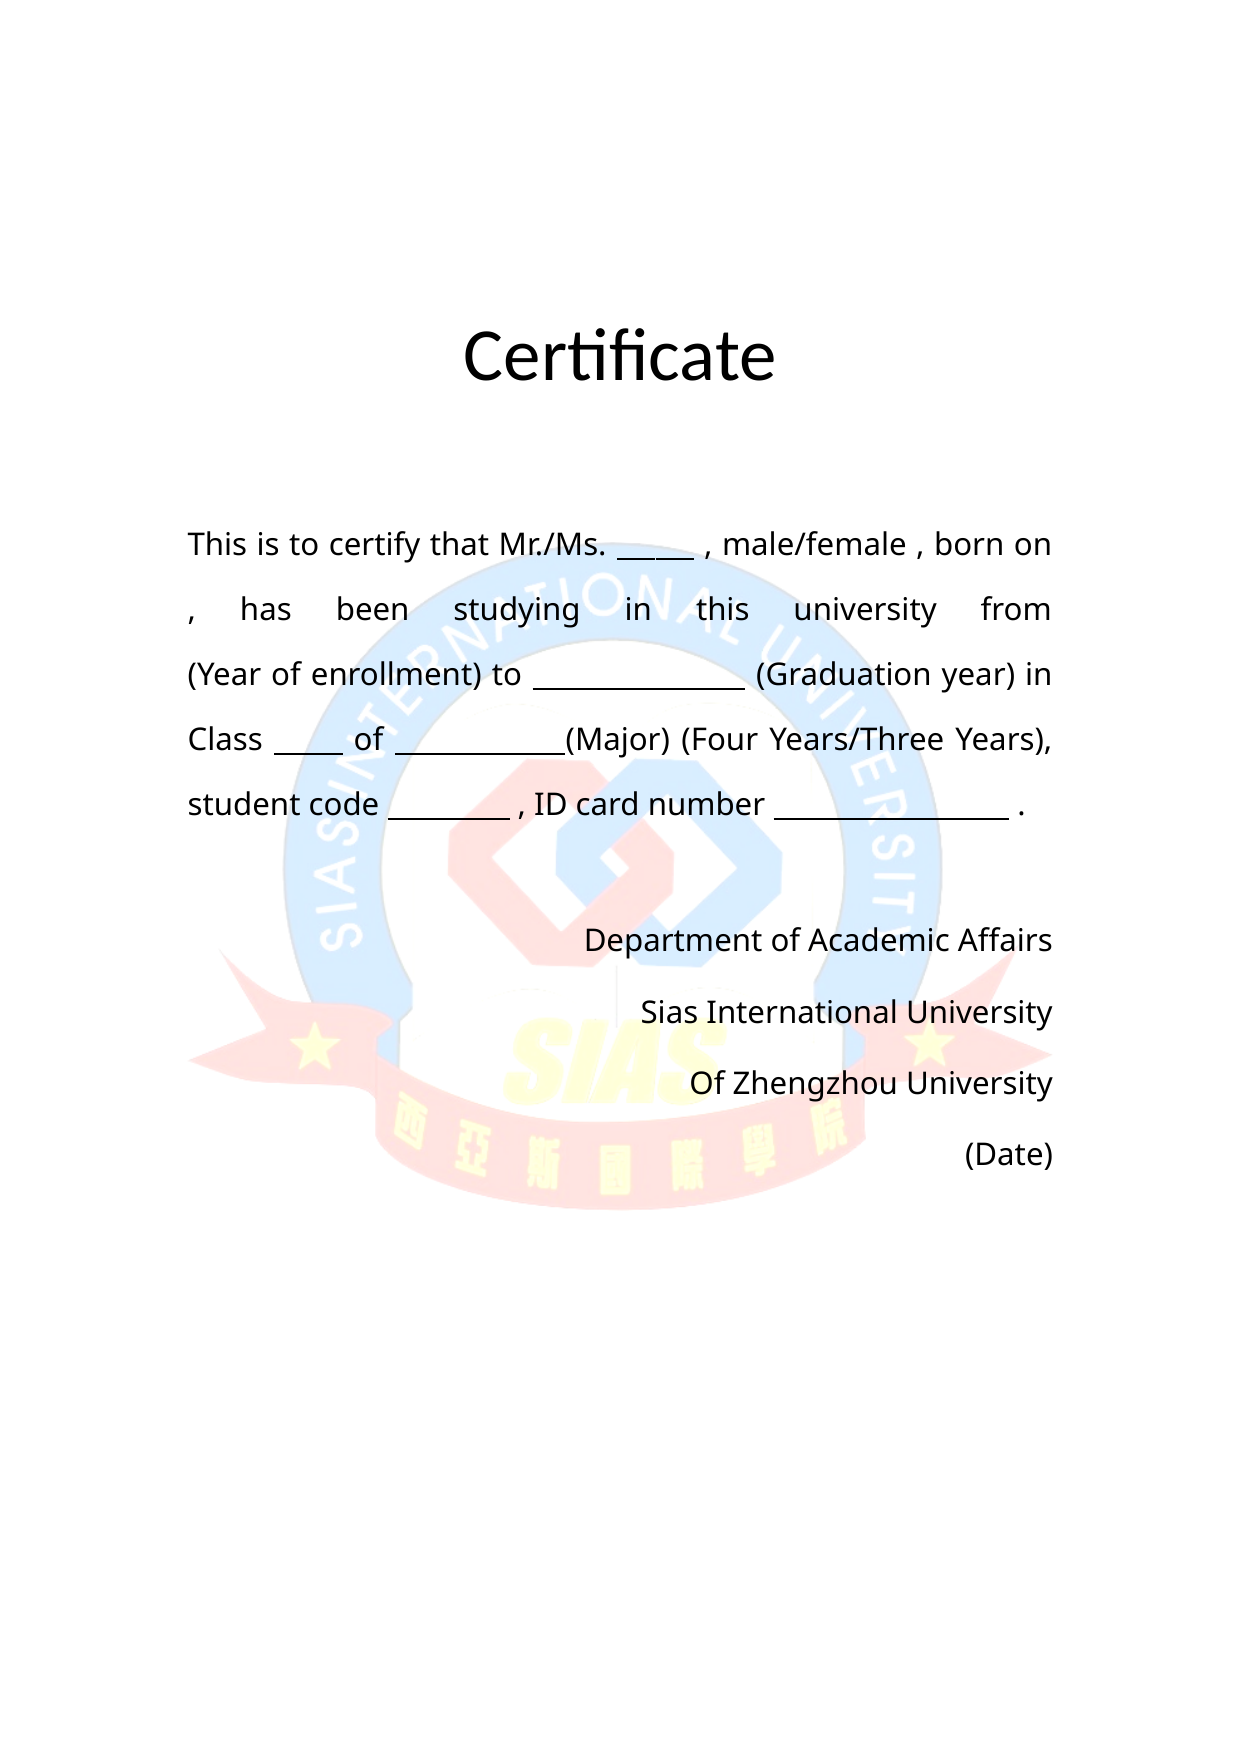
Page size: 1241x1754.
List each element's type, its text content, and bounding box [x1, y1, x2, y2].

text Of Zhengzhou University [187, 1050, 1053, 1115]
text Sias International University [187, 978, 1053, 1043]
text This is to certify that Mr./Ms. , male/female , born on , has been studying in this university from (Year of enrollment) to (Graduation year) in Class of (Major) (Four Years/Three Years), student code , ID card number . [187, 511, 1053, 836]
text Certificate [187, 305, 1053, 402]
text (Date) [187, 1121, 1053, 1186]
text Department of Academic Affairs [187, 907, 1053, 972]
